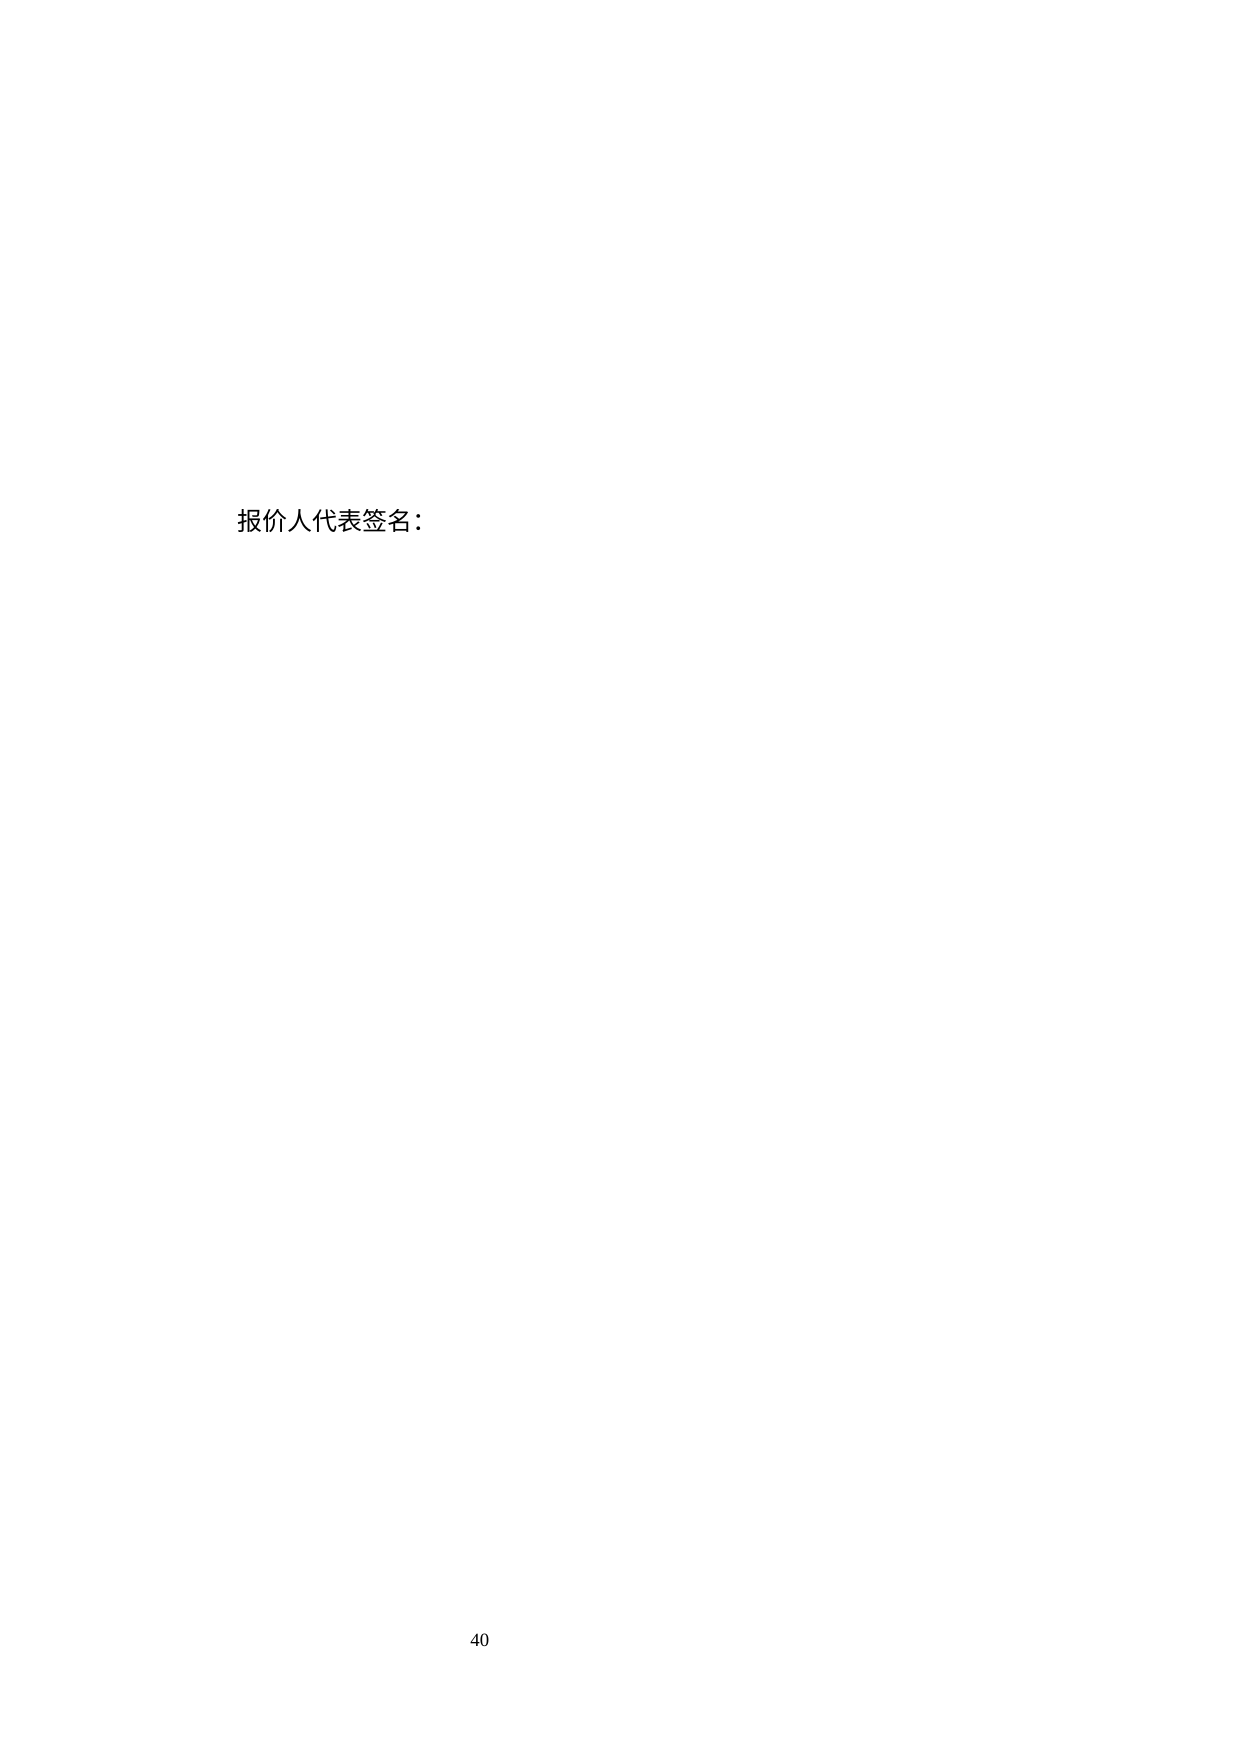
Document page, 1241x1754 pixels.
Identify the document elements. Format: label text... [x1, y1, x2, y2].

text 报价人代表签名： [187, 487, 1053, 552]
